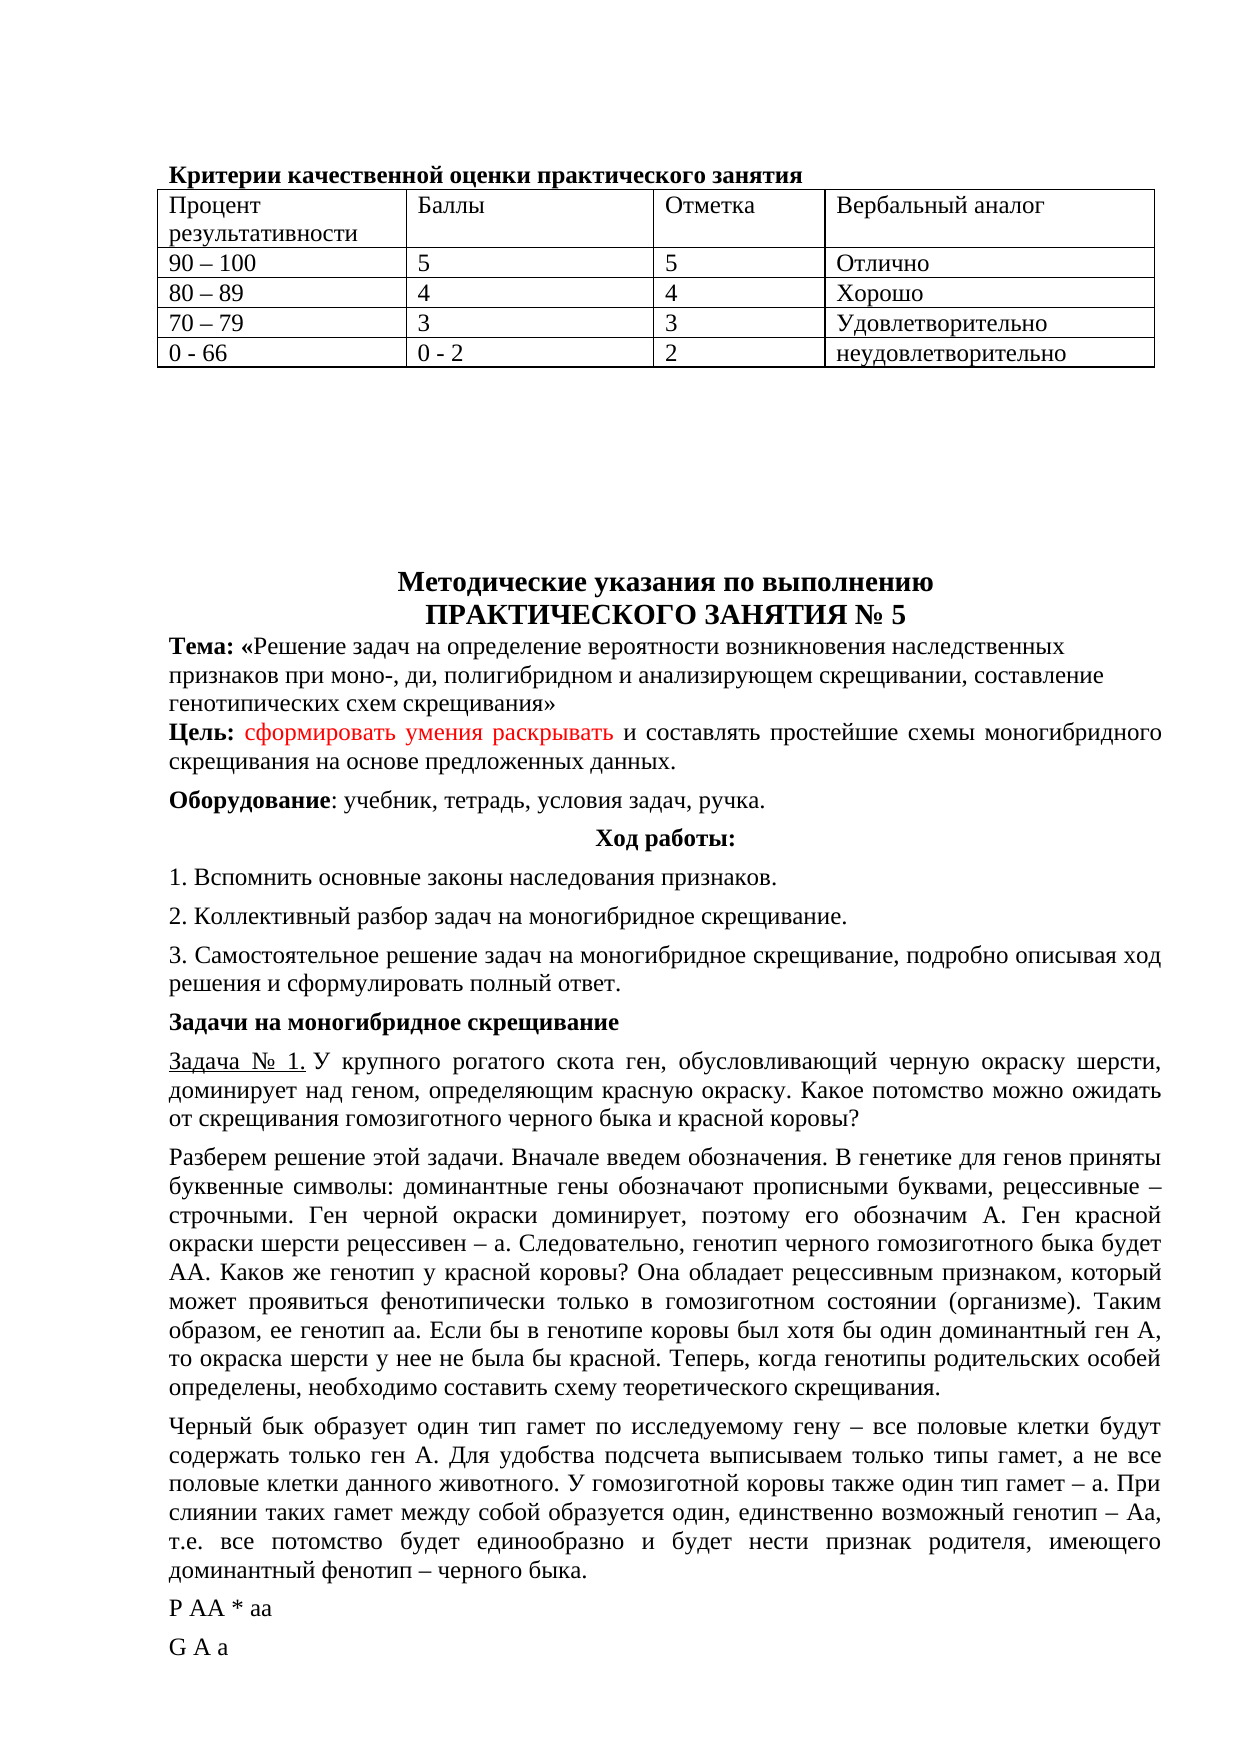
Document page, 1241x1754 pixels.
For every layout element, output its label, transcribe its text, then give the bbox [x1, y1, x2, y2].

text G А а [169, 1632, 1162, 1661]
text 1. Вспомнить основные законы наследования признаков. [169, 862, 1162, 891]
text Оборудование: учебник, тетрадь, условия задач, ручка. [169, 785, 1162, 813]
table_cell 2 [654, 338, 824, 366]
text Разберем решение этой задачи. Вначале введем обозначения. В генетике для генов приняты буквенные символы: доминантные гены обозначают прописными буквами, рецессивные – строчными. Ген черной окраски доминирует, поэтому его обозначим А. Ген красной окраски шерсти рецессивен – а. Следовательно, генотип черного гомозиготного быка будет АА. Каков же генотип у красной коровы? Она обладает рецессивным признаком, который может проявиться фенотипически только в гомозиготном состоянии (организме). Таким образом, ее генотип аа. Если бы в генотипе коровы был хотя бы один доминантный ген А, то окраска шерсти у нее не была бы красной. Теперь, когда генотипы родительских особей определены, необходимо составить схему теоретического скрещивания. [169, 1142, 1162, 1401]
text Критерии качественной оценки практического занятия [169, 160, 1162, 189]
table_cell 4 [407, 278, 653, 307]
table_header Баллы [407, 190, 653, 247]
table_cell 90 – 100 [158, 248, 406, 277]
table_header Отметка [654, 190, 824, 247]
table_cell неудовлетворительно [826, 338, 1154, 366]
table_cell 3 [654, 308, 824, 337]
text Задача № 1. У крупного рогатого скота ген, обусловливающий черную окраску шерсти, доминирует над геном, определяющим красную окраску. Какое потомство можно ожидать от скрещивания гомозиготного черного быка и красной коровы? [169, 1046, 1162, 1132]
text Ход работы: [169, 823, 1162, 852]
text Цель: сформировать умения раскрывать и составлять простейшие схемы моногибридного скрещивания на основе предложенных данных. [169, 717, 1162, 775]
text Тема: «Решение задач на определение вероятности возникновения наследственных признаков при моно-, ди, полигибридном и анализирующем скрещивании, составление генотипических схем скрещивания» [169, 631, 1162, 717]
table_cell 70 – 79 [158, 308, 406, 337]
text Задачи на моногибридное скрещивание [169, 1007, 1162, 1036]
table_cell 5 [654, 248, 824, 277]
text Р АА * аа [169, 1593, 1162, 1622]
table_cell 4 [654, 278, 824, 307]
table_header Вербальный аналог [826, 190, 1154, 247]
table_cell 5 [407, 248, 653, 277]
text ПРАКТИЧЕСКОГО ЗАНЯТИЯ № 5 [169, 597, 1162, 631]
table_cell Удовлетворительно [826, 308, 1154, 337]
text 3. Самостоятельное решение задач на моногибридное скрещивание, подробно описывая ход решения и сформулировать полный ответ. [169, 940, 1162, 997]
text Методические указания по выполнению [169, 564, 1162, 597]
table_cell Отлично [826, 248, 1154, 277]
text Черный бык образует один тип гамет по исследуемому гену – все половые клетки будут содержать только ген А. Для удобства подсчета выписываем только типы гамет, а не все половые клетки данного животного. У гомозиготной коровы также один тип гамет – а. При слиянии таких гамет между собой образуется один, единственно возможный генотип – Аа, т.е. все потомство будет единообразно и будет нести признак родителя, имеющего доминантный фенотип – черного быка. [169, 1411, 1162, 1583]
table_cell Хорошо [826, 278, 1154, 307]
table_cell 0 - 66 [158, 338, 406, 366]
table_cell 80 – 89 [158, 278, 406, 307]
table_header Процент результативности [158, 190, 406, 247]
table_cell 0 - 2 [407, 338, 653, 366]
text 2. Коллективный разбор задач на моногибридное скрещивание. [169, 901, 1162, 930]
table_cell 3 [407, 308, 653, 337]
